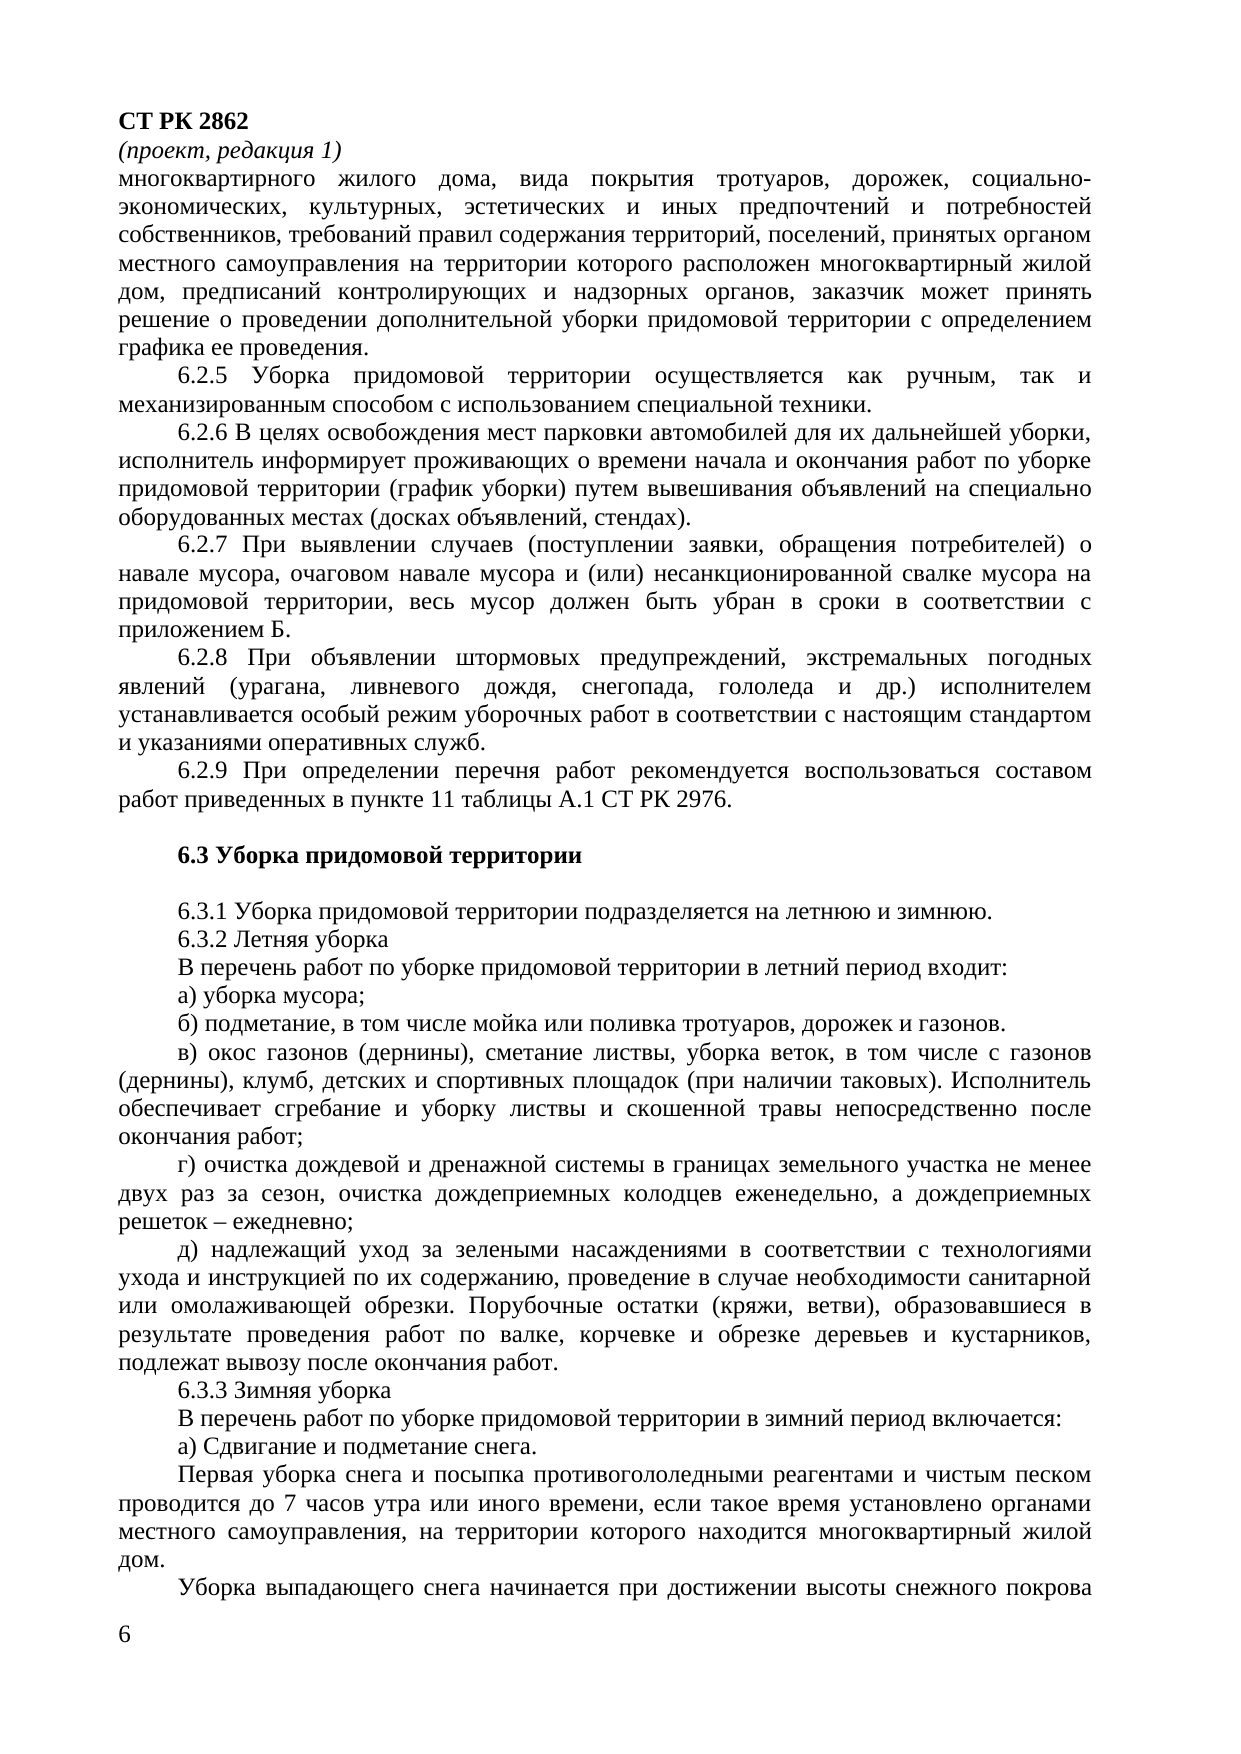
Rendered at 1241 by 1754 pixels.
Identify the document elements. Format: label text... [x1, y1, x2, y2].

text б) подметание, в том числе мойка или поливка тротуаров, дорожек и газонов. [118, 1009, 1092, 1037]
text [118, 1573, 1092, 1601]
text 6.3.2 Летняя уборка [118, 925, 1092, 953]
text Первая уборка снега и посыпка противогололедными реагентами и чистым песком проводится до 7 часов утра или иного времени, если такое время установлено органами местного самоуправления, на территории которого находится многоквартирный жилой дом. [118, 1460, 1092, 1573]
text г) очистка дождевой и дренажной системы в границах земельного участка не менее двух раз за сезон, очистка дождеприемных колодцев еженедельно, а дождеприемных решеток – ежедневно; [118, 1150, 1092, 1235]
text 6.3.1 Уборка придомовой территории подразделяется на летнюю и зимнюю. [118, 897, 1092, 925]
text в) окос газонов (дернины), сметание листвы, уборка веток, в том числе с газонов (дернины), клумб, детских и спортивных площадок (при наличии таковых). Исполнитель обеспечивает сгребание и уборку листвы и скошенной травы непосредственно после окончания работ; [118, 1037, 1092, 1150]
text 6.2.8 При объявлении штормовых предупреждений, экстремальных погодных явлений (урагана, ливневого дождя, снегопада, гололеда и др.) исполнителем устанавливается особый режим уборочных работ в соответствии с настоящим стандартом и указаниями оперативных служб. [118, 643, 1092, 756]
text В перечень работ по уборке придомовой территории в зимний период включается: [118, 1404, 1092, 1432]
text д) надлежащий уход за зелеными насаждениями в соответствии с технологиями ухода и инструкцией по их содержанию, проведение в случае необходимости санитарной или омолаживающей обрезки. Порубочные остатки (кряжи, ветви), образовавшиеся в результате проведения работ по валке, корчевке и обрезке деревьев и кустарников, подлежат вывозу после окончания работ. [118, 1235, 1092, 1376]
text 6.2.7 При выявлении случаев (поступлении заявки, обращения потребителей) о навале мусора, очаговом навале мусора и (или) несанкционированной свалке мусора на придомовой территории, весь мусор должен быть убран в сроки в соответствии с приложением Б. [118, 530, 1092, 643]
text 6.3 Уборка придомовой территории [118, 841, 1092, 869]
text 6.2.5 Уборка придомовой территории осуществляется как ручным, так и механизированным способом с использованием специальной техники. [118, 361, 1092, 418]
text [118, 164, 1092, 361]
text 6.2.9 При определении перечня работ рекомендуется воспользоваться составом работ приведенных в пункте 11 таблицы А.1 СТ РК 2976. [118, 756, 1092, 812]
text а) Сдвигание и подметание снега. [118, 1432, 1092, 1460]
text 6.3.3 Зимняя уборка [118, 1376, 1092, 1404]
text В перечень работ по уборке придомовой территории в летний период входит: [118, 953, 1092, 981]
text 6.2.6 В целях освобождения мест парковки автомобилей для их дальнейшей уборки, исполнитель информирует проживающих о времени начала и окончания работ по уборке придомовой территории (график уборки) путем вывешивания объявлений на специально оборудованных местах (досках объявлений, стендах). [118, 418, 1092, 530]
text а) уборка мусора; [118, 981, 1092, 1009]
